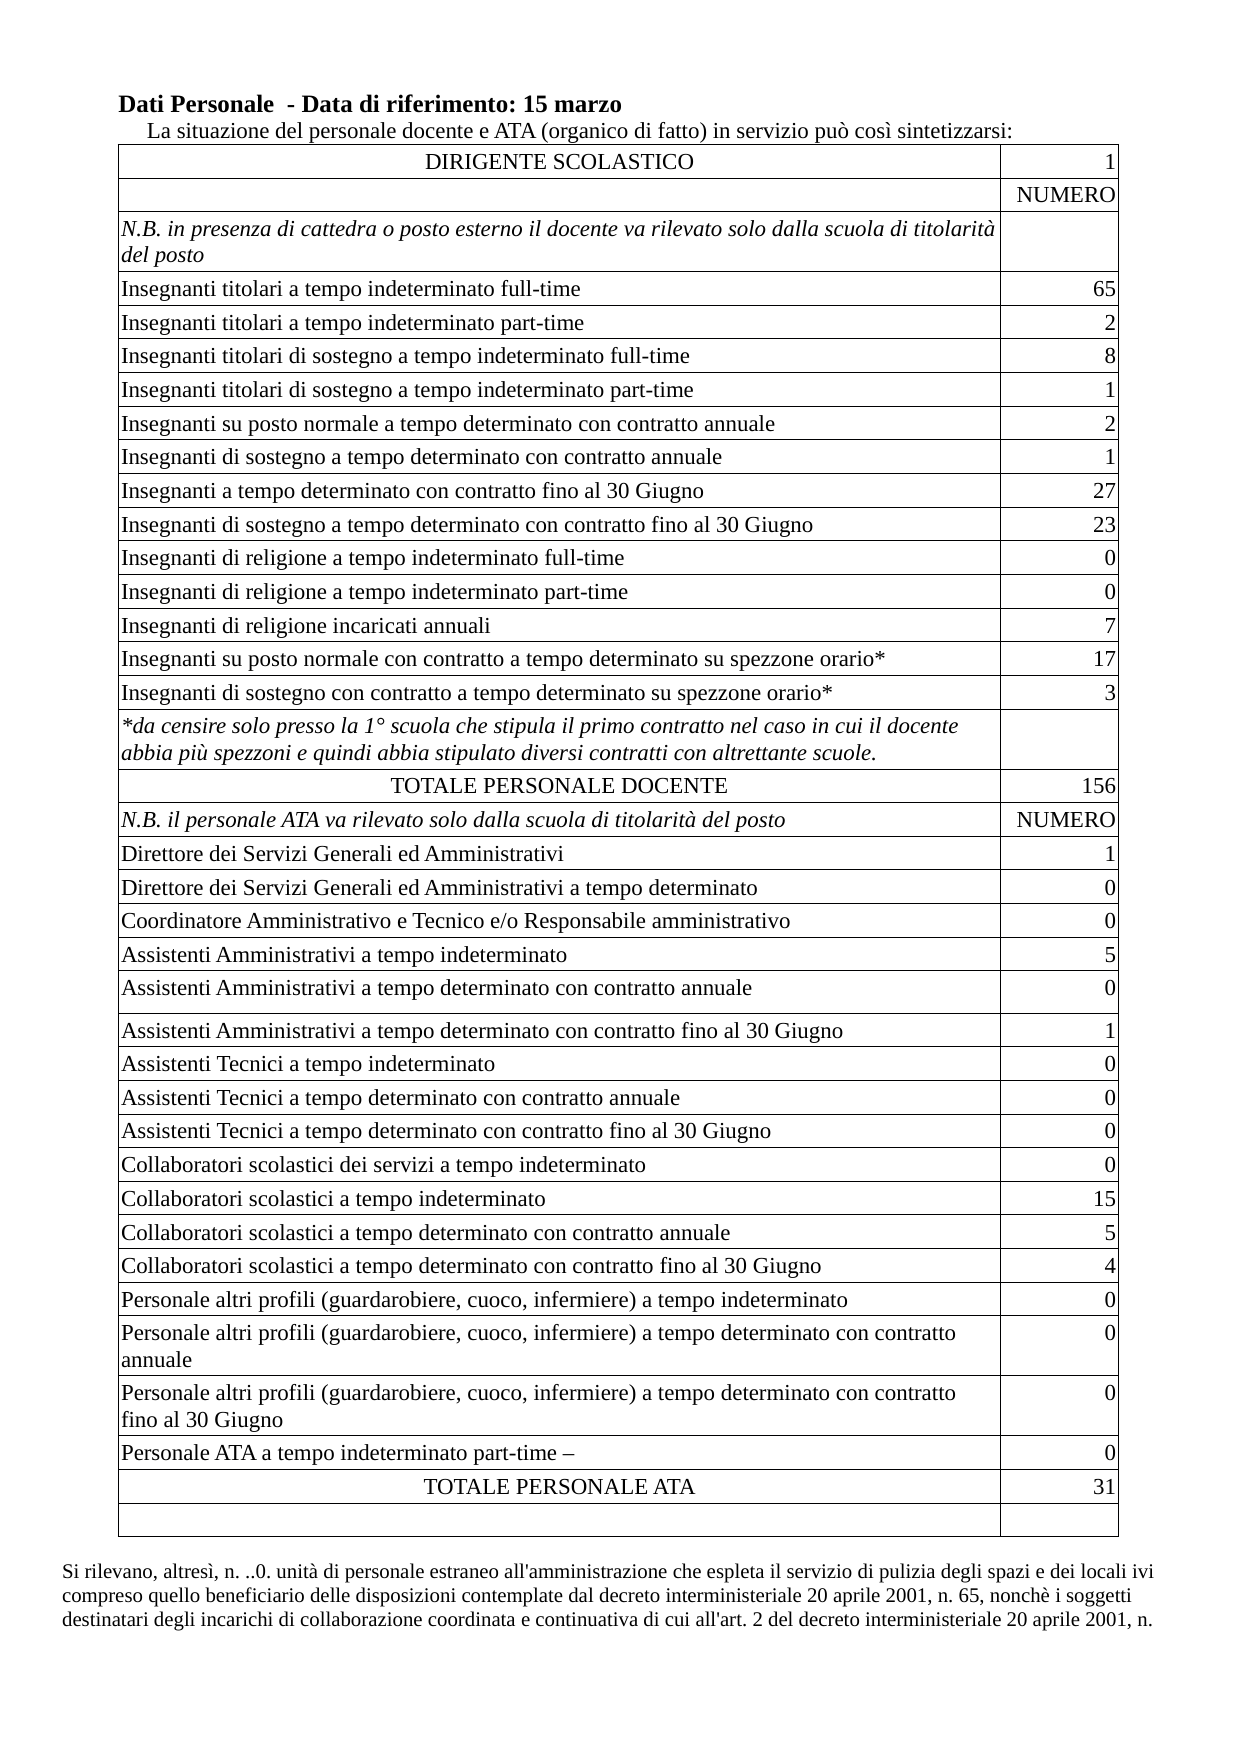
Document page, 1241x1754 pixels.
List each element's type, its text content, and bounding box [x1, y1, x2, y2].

table_cell 0 [1001, 541, 1118, 574]
table_cell Assistenti Tecnici a tempo determinato con contratto fino al 30 Giugno [119, 1115, 1000, 1147]
table_cell Insegnanti titolari a tempo indeterminato part-time [119, 306, 1000, 338]
table_cell 0 [1001, 971, 1118, 1012]
table_cell Personale ATA a tempo indeterminato part-time – [119, 1436, 1000, 1469]
table_cell Insegnanti titolari di sostegno a tempo indeterminato full-time [119, 339, 1000, 372]
table_cell Insegnanti di religione a tempo indeterminato full-time [119, 541, 1000, 574]
table_cell Collaboratori scolastici a tempo determinato con contratto fino al 30 Giugno [119, 1249, 1000, 1282]
table_cell 0 [1001, 870, 1118, 903]
table_cell Assistenti Tecnici a tempo indeterminato [119, 1047, 1000, 1080]
table_cell Personale altri profili (guardarobiere, cuoco, infermiere) a tempo determinato con contratto fino al 30 Giugno [119, 1376, 1000, 1435]
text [62, 1559, 1168, 1631]
table_cell Direttore dei Servizi Generali ed Amministrativi a tempo determinato [119, 870, 1000, 903]
table_cell Insegnanti titolari a tempo indeterminato full-time [119, 272, 1000, 305]
table_cell 0 [1001, 1283, 1118, 1315]
table_cell 1 [1001, 440, 1118, 473]
table_cell 0 [1001, 1115, 1118, 1147]
table_cell Insegnanti di sostegno con contratto a tempo determinato su spezzone orario* [119, 676, 1000, 708]
table_cell 1 [1001, 837, 1118, 869]
table_cell N.B. in presenza di cattedra o posto esterno il docente va rilevato solo dalla scuola di titolarità del posto [119, 212, 1000, 271]
table_cell Assistenti Amministrativi a tempo determinato con contratto fino al 30 Giugno [119, 1014, 1000, 1046]
table_cell TOTALE PERSONALE DOCENTE [119, 770, 1000, 802]
table_cell 2 [1001, 407, 1118, 439]
table_cell Assistenti Amministrativi a tempo determinato con contratto annuale [119, 971, 1000, 1012]
table_cell [119, 179, 1000, 211]
table_cell 3 [1001, 676, 1118, 708]
table_cell Insegnanti di sostegno a tempo determinato con contratto annuale [119, 440, 1000, 473]
table_cell 0 [1001, 1316, 1118, 1375]
table_cell *da censire solo presso la 1° scuola che stipula il primo contratto nel caso in cui il docente abbia più spezzoni e quindi abbia stipulato diversi contratti con altrettante scuole. [119, 710, 1000, 768]
table_cell Direttore dei Servizi Generali ed Amministrativi [119, 837, 1000, 869]
table_cell 0 [1001, 1436, 1118, 1469]
table_cell Personale altri profili (guardarobiere, cuoco, infermiere) a tempo indeterminato [119, 1283, 1000, 1315]
table_cell 17 [1001, 642, 1118, 675]
table_header DIRIGENTE SCOLASTICO [119, 145, 1000, 177]
table_cell Coordinatore Amministrativo e Tecnico e/o Responsabile amministrativo [119, 904, 1000, 937]
table_cell 4 [1001, 1249, 1118, 1282]
table_cell 0 [1001, 1376, 1118, 1435]
table_cell Personale altri profili (guardarobiere, cuoco, infermiere) a tempo determinato con contratto annuale [119, 1316, 1000, 1375]
table_cell 2 [1001, 306, 1118, 338]
table_cell Insegnanti su posto normale a tempo determinato con contratto annuale [119, 407, 1000, 439]
table_cell 5 [1001, 1215, 1118, 1248]
table_cell Insegnanti a tempo determinato con contratto fino al 30 Giugno [119, 474, 1000, 507]
table_cell 0 [1001, 1148, 1118, 1181]
table_cell [1001, 212, 1118, 271]
table_cell Insegnanti di religione incaricati annuali [119, 609, 1000, 641]
table_cell [119, 1504, 1000, 1536]
table_cell 0 [1001, 1081, 1118, 1113]
table_cell Collaboratori scolastici a tempo indeterminato [119, 1182, 1000, 1214]
table_cell 0 [1001, 1047, 1118, 1080]
table_cell 8 [1001, 339, 1118, 372]
table_cell Insegnanti titolari di sostegno a tempo indeterminato part-time [119, 373, 1000, 406]
table_cell 23 [1001, 508, 1118, 540]
table_cell 27 [1001, 474, 1118, 507]
table_cell 156 [1001, 770, 1118, 802]
table_cell Collaboratori scolastici a tempo determinato con contratto annuale [119, 1215, 1000, 1248]
text La situazione del personale docente e ATA (organico di fatto) in servizio può così sintetizzarsi: [118, 117, 1122, 144]
table_cell 1 [1001, 1014, 1118, 1046]
table_cell [1001, 1504, 1118, 1536]
text Dati Personale - Data di riferimento: 15 marzo [118, 89, 1122, 117]
table_cell Insegnanti di sostegno a tempo determinato con contratto fino al 30 Giugno [119, 508, 1000, 540]
table_cell 0 [1001, 904, 1118, 937]
table_cell TOTALE PERSONALE ATA [119, 1470, 1000, 1503]
table_cell 0 [1001, 575, 1118, 607]
table_cell 5 [1001, 938, 1118, 970]
table_cell 31 [1001, 1470, 1118, 1503]
table_cell [1001, 710, 1118, 768]
table_cell 65 [1001, 272, 1118, 305]
table_cell NUMERO [1001, 179, 1118, 211]
table_cell 7 [1001, 609, 1118, 641]
table_cell Assistenti Tecnici a tempo determinato con contratto annuale [119, 1081, 1000, 1113]
table_cell Insegnanti su posto normale con contratto a tempo determinato su spezzone orario* [119, 642, 1000, 675]
table_cell 1 [1001, 373, 1118, 406]
table_cell Collaboratori scolastici dei servizi a tempo indeterminato [119, 1148, 1000, 1181]
table_cell NUMERO [1001, 803, 1118, 836]
table_cell Insegnanti di religione a tempo indeterminato part-time [119, 575, 1000, 607]
table_header 1 [1001, 145, 1118, 177]
table_cell 15 [1001, 1182, 1118, 1214]
table_cell Assistenti Amministrativi a tempo indeterminato [119, 938, 1000, 970]
table_cell N.B. il personale ATA va rilevato solo dalla scuola di titolarità del posto [119, 803, 1000, 836]
